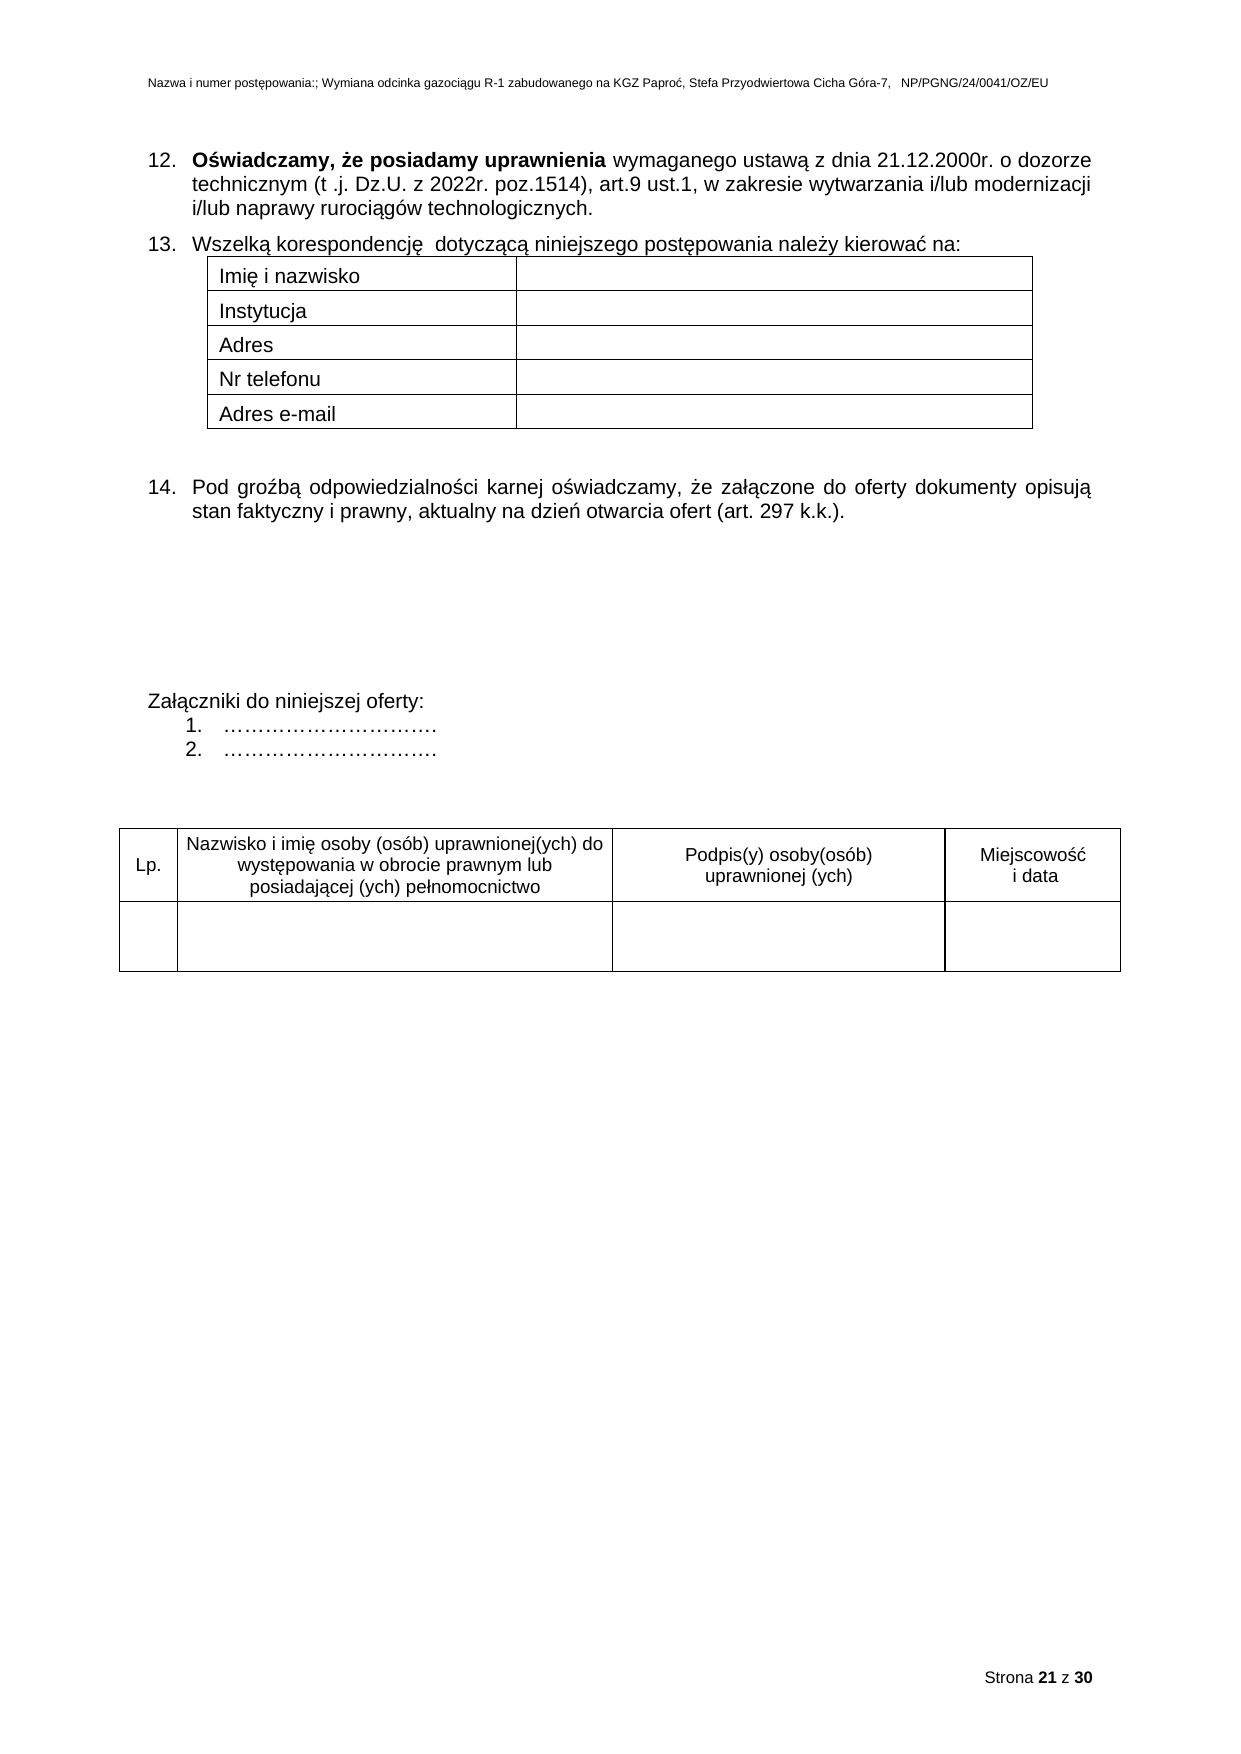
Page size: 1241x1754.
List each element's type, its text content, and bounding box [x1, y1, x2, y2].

table_cell [120, 902, 177, 971]
table_header Miejscowość i data [946, 829, 1120, 901]
table_cell Adres [208, 326, 516, 359]
text Oświadczamy, że posiadamy uprawnienia wymaganego ustawą z dnia 21.12.2000r. o dozorze technicznym (t .j. Dz.U. z 2022r. poz.1514), art.9 ust.1, w zakresie wytwarzania i/lub modernizacji i/lub naprawy rurociągów technologicznych. [148, 148, 1093, 219]
table_header Imię i nazwisko [208, 257, 516, 290]
table_cell [517, 326, 1032, 359]
table_header Podpis(y) osoby(osób) uprawnionej (ych) [613, 829, 944, 901]
list …………………………. [185, 737, 1093, 761]
table_cell Nr telefonu [208, 360, 516, 393]
text Pod groźbą odpowiedzialności karnej oświadczamy, że załączone do oferty dokumenty opisują stan faktyczny i prawny, aktualny na dzień otwarcia ofert (art. 297 k.k.). [148, 475, 1093, 523]
table_cell [178, 902, 612, 971]
table_cell [517, 395, 1032, 428]
table_cell [946, 902, 1120, 971]
table_header [517, 257, 1032, 290]
table_cell Adres e-mail [208, 395, 516, 428]
table_cell [517, 360, 1032, 393]
table_cell Instytucja [208, 291, 516, 325]
text Załączniki do niniejszej oferty: [148, 689, 1093, 713]
list …………………………. [185, 713, 1093, 737]
table_header Lp. [120, 829, 177, 901]
table_cell [517, 291, 1032, 325]
text Wszelką korespondencję dotyczącą niniejszego postępowania należy kierować na: [148, 232, 1093, 256]
table_header Nazwisko i imię osoby (osób) uprawnionej(ych) do występowania w obrocie prawnym lub posiadającej (ych) pełnomocnictwo [178, 829, 612, 901]
table_cell [613, 902, 944, 971]
